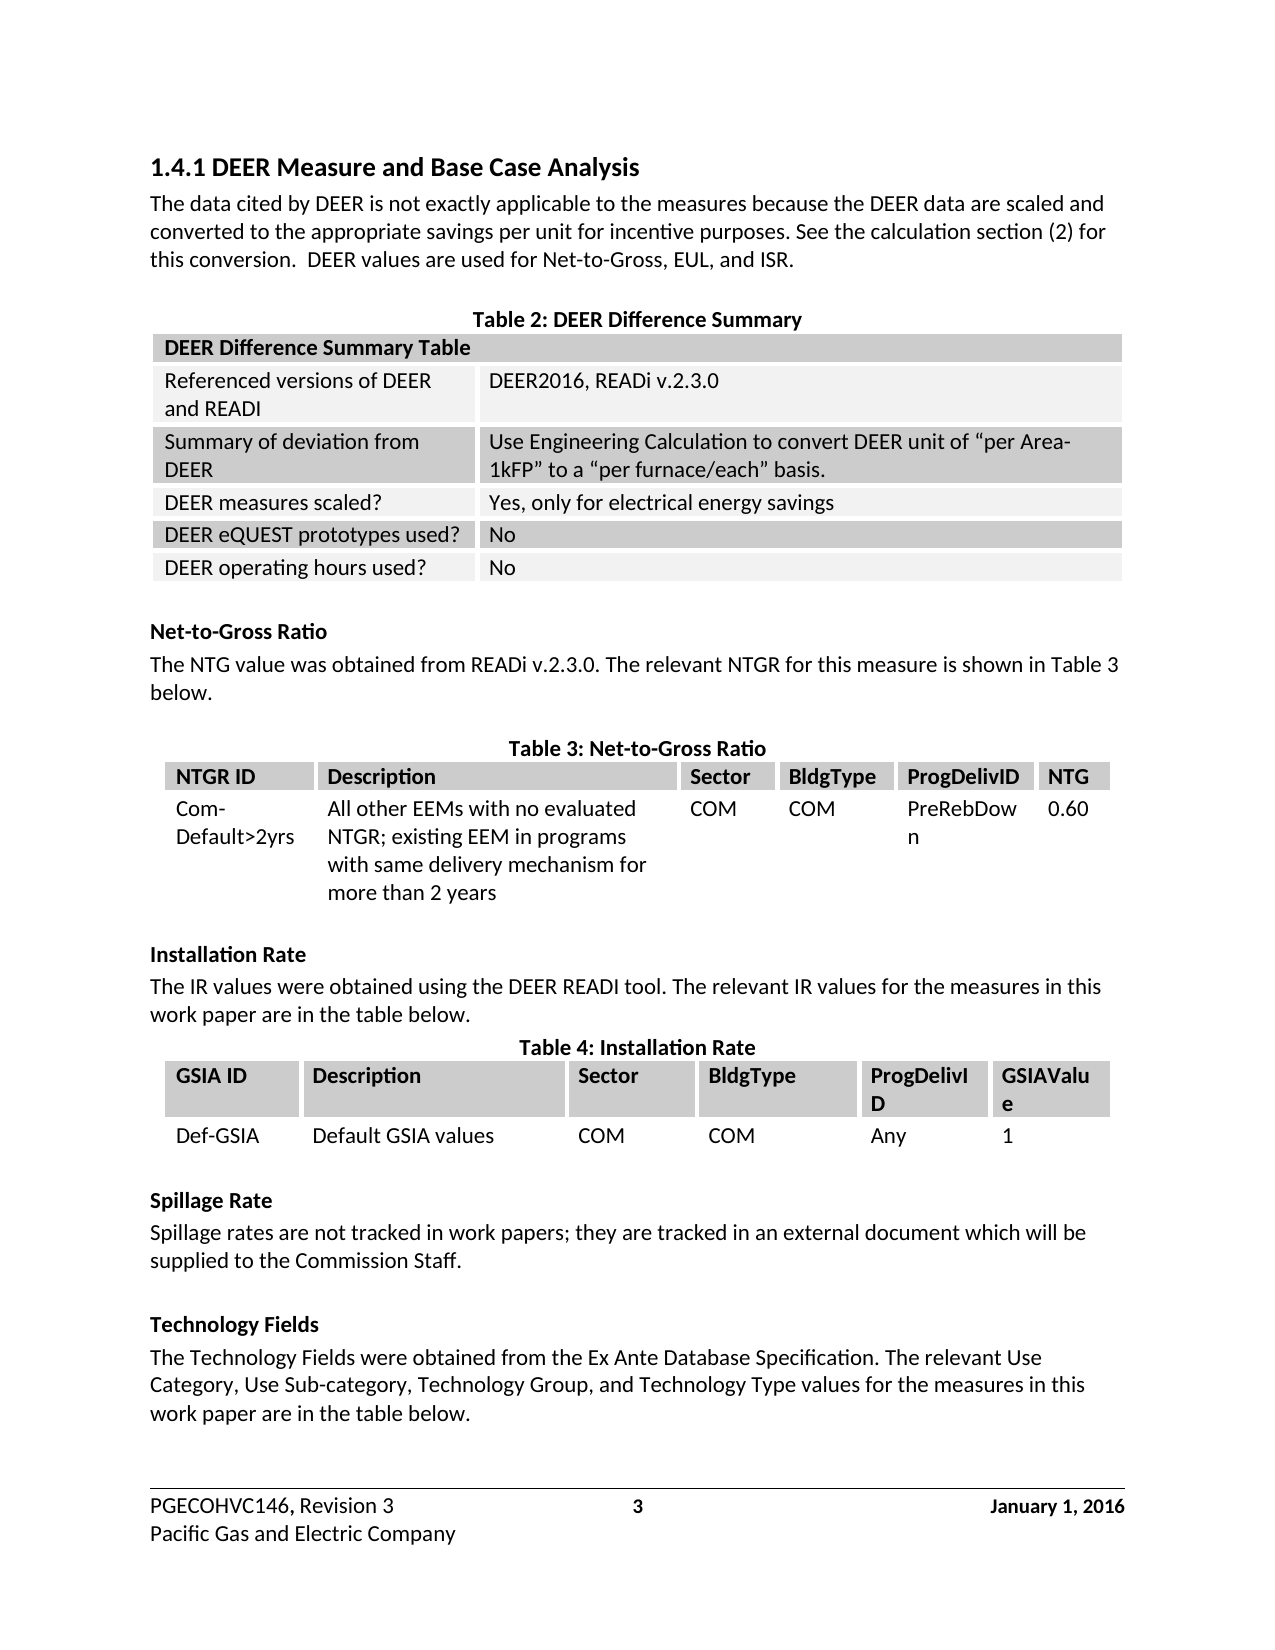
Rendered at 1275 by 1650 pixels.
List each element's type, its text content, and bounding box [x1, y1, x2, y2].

table_cell 1 [993, 1122, 1110, 1149]
table_cell Use Engineering Calculation to convert DEER unit of “per Area-1kFP” to a “per furnace/each” basis. [480, 427, 1122, 483]
table_header Description [304, 1061, 565, 1117]
text Net-to-Gross Ratio [150, 617, 1125, 646]
table_cell COM [681, 795, 775, 907]
table_header Sector [681, 762, 775, 790]
text Installation Rate [150, 940, 1125, 968]
table_cell Summary of deviation from DEER [153, 427, 475, 483]
table_cell Def-GSIA [165, 1122, 299, 1149]
table_cell Any [862, 1122, 988, 1149]
table_cell 0.60 [1039, 795, 1110, 907]
table_header DEER Difference Summary Table [153, 334, 1122, 362]
table_header Sector [569, 1061, 695, 1117]
table_header GSIA ID [165, 1061, 299, 1117]
table_cell Yes, only for electrical energy savings [480, 488, 1122, 516]
table_header NTG [1039, 762, 1110, 790]
text The IR values were obtained using the DEER READI tool. The relevant IR values for the measures in this work paper are in the table below. [150, 972, 1125, 1028]
text Spillage rates are not tracked in work papers; they are tracked in an external document which will be supplied to the Commission Staff. [150, 1218, 1125, 1274]
table_cell COM [569, 1122, 695, 1149]
table_cell COM [780, 795, 894, 907]
text The Technology Fields were obtained from the Ex Ante Database Specification. The relevant Use Category, Use Sub-category, Technology Group, and Technology Type values for the measures in this work paper are in the table below. [150, 1343, 1125, 1427]
table_cell DEER2016, READi v.2.3.0 [480, 366, 1122, 422]
table_cell All other EEMs with no evaluated NTGR; existing EEM in programs with same delivery mechanism for more than 2 years [318, 795, 677, 907]
table_cell No [480, 553, 1122, 581]
table_cell PreRebDown [898, 795, 1034, 907]
table_header NTGR ID [165, 762, 314, 790]
table_header ProgDelivID [862, 1061, 988, 1117]
table_cell DEER operating hours used? [153, 553, 475, 581]
text The data cited by DEER is not exactly applicable to the measures because the DEER data are scaled and converted to the appropriate savings per unit for incentive purposes. See the calculation section (2) for this conversion. DEER values are used for Net-to-Gross, EUL, and ISR. [150, 189, 1125, 273]
text The NTG value was obtained from READi v.2.3.0. The relevant NTGR for this measure is shown in Table 3 below. [150, 650, 1125, 706]
text Table 2: DEER Difference Summary [150, 306, 1125, 333]
table_cell No [480, 521, 1122, 548]
text Technology Fields [150, 1310, 1125, 1338]
text Table 4: Installation Rate [150, 1033, 1125, 1061]
table_header BldgType [699, 1061, 857, 1117]
subtitle 1.4.1 DEER Measure and Base Case Analysis [150, 150, 1125, 183]
table_header ProgDelivID [898, 762, 1034, 790]
text Spillage Rate [150, 1186, 1125, 1214]
text Table 3: Net-to-Gross Ratio [150, 734, 1125, 762]
table_cell Com-Default>2yrs [165, 795, 314, 907]
table_cell Referenced versions of DEER and READI [153, 366, 475, 422]
table_cell DEER eQUEST prototypes used? [153, 521, 475, 548]
table_cell Default GSIA values [304, 1122, 565, 1149]
table_header Description [318, 762, 677, 790]
table_header GSIAValue [993, 1061, 1110, 1117]
table_header BldgType [780, 762, 894, 790]
table_cell DEER measures scaled? [153, 488, 475, 516]
table_cell COM [699, 1122, 857, 1149]
